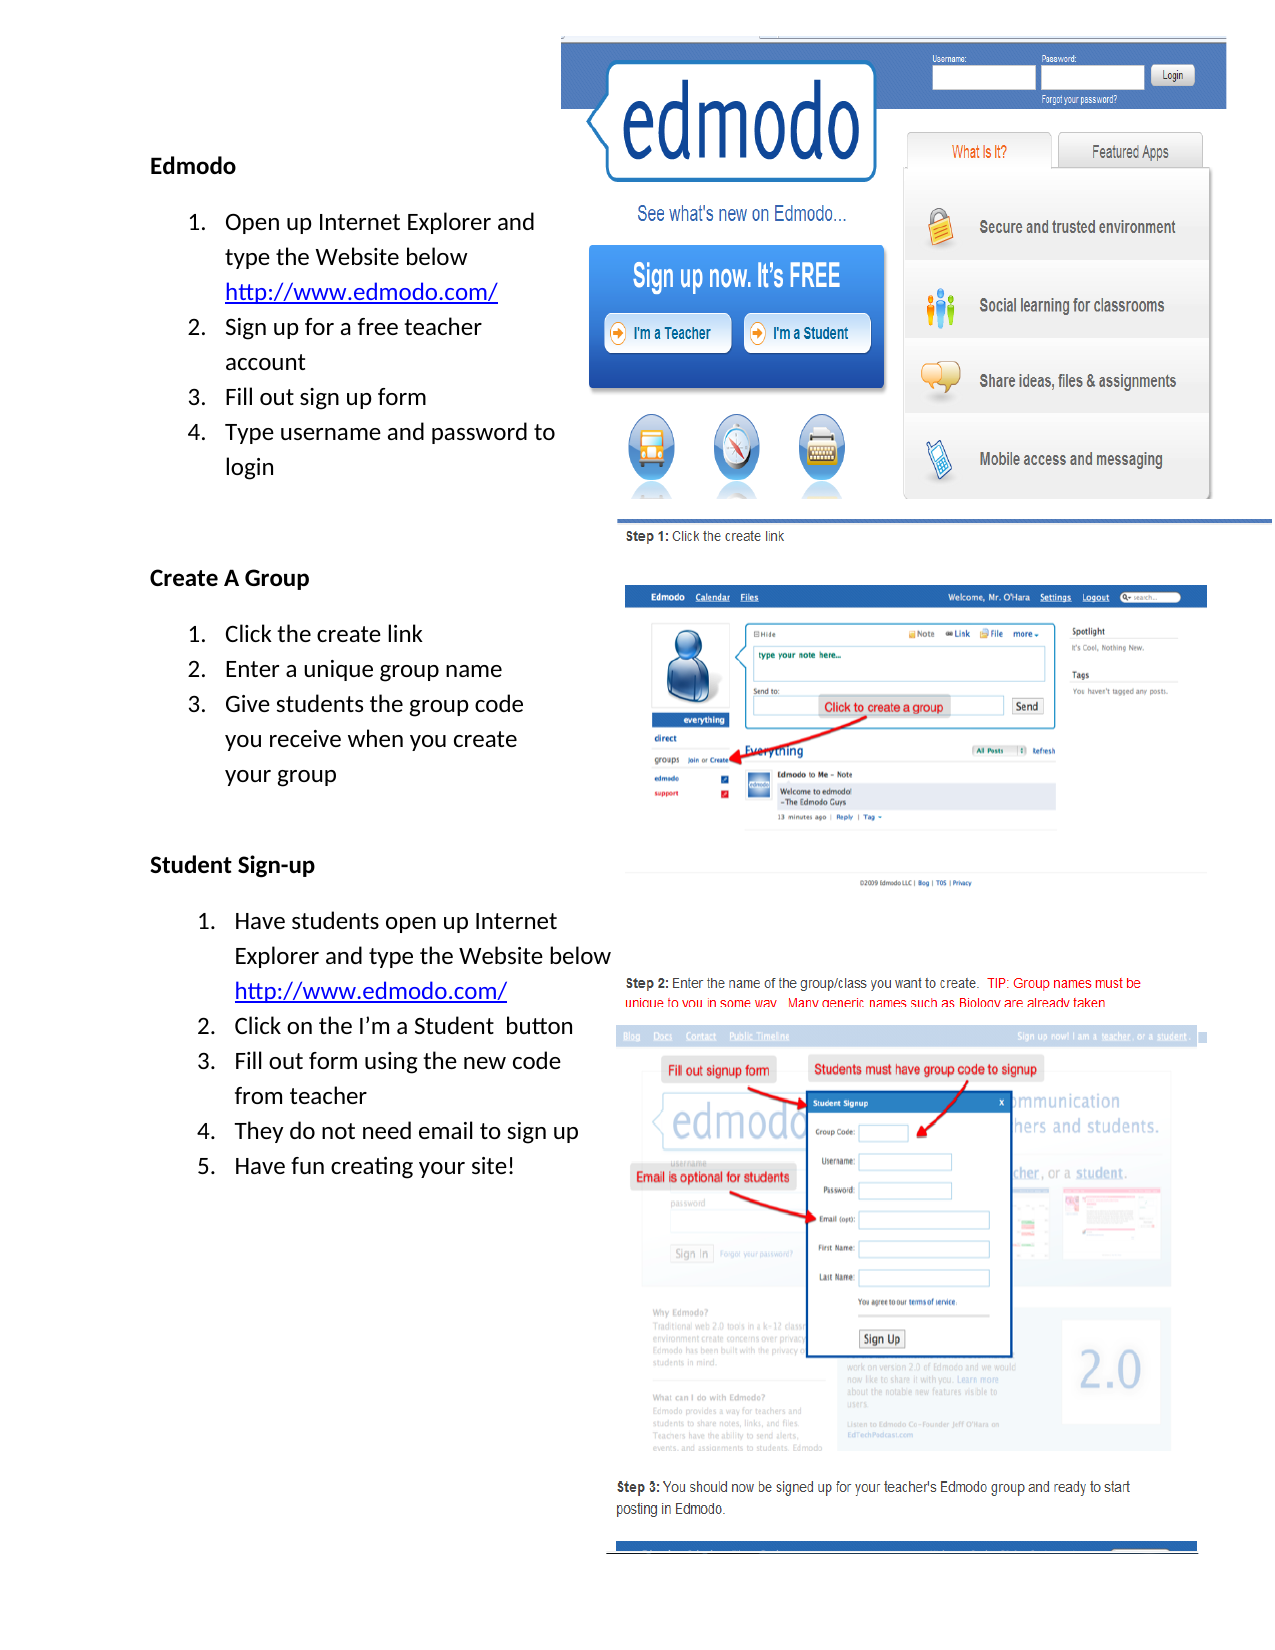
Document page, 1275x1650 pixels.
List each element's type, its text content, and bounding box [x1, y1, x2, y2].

list Open up Internet Explorer and type the Website below http://www.edmodo.com/ [187, 206, 561, 306]
list Have students open up Internet Explorer and type the Website below http://www.edmodo.com/ [197, 905, 617, 1006]
list Sign up for a free teacher account [187, 311, 561, 376]
list Click on the I’m a Student button [197, 1010, 606, 1041]
text Edmodo [150, 150, 561, 181]
list Enter a unique group name [187, 653, 617, 684]
text Student Sign-up [150, 849, 617, 880]
list Give students the group code you receive when you create your group [187, 688, 617, 789]
list Fill out sign up form [187, 381, 561, 411]
list Fill out form using the new code from teacher [197, 1045, 606, 1111]
picture [606, 519, 1272, 1554]
list Have fun creating your site! [197, 1150, 606, 1213]
picture [561, 36, 1227, 499]
list Type username and password to login [187, 416, 561, 481]
list They do not need email to sign up [197, 1115, 606, 1146]
list Click the create link [187, 618, 617, 649]
text Create A Group [150, 562, 617, 593]
